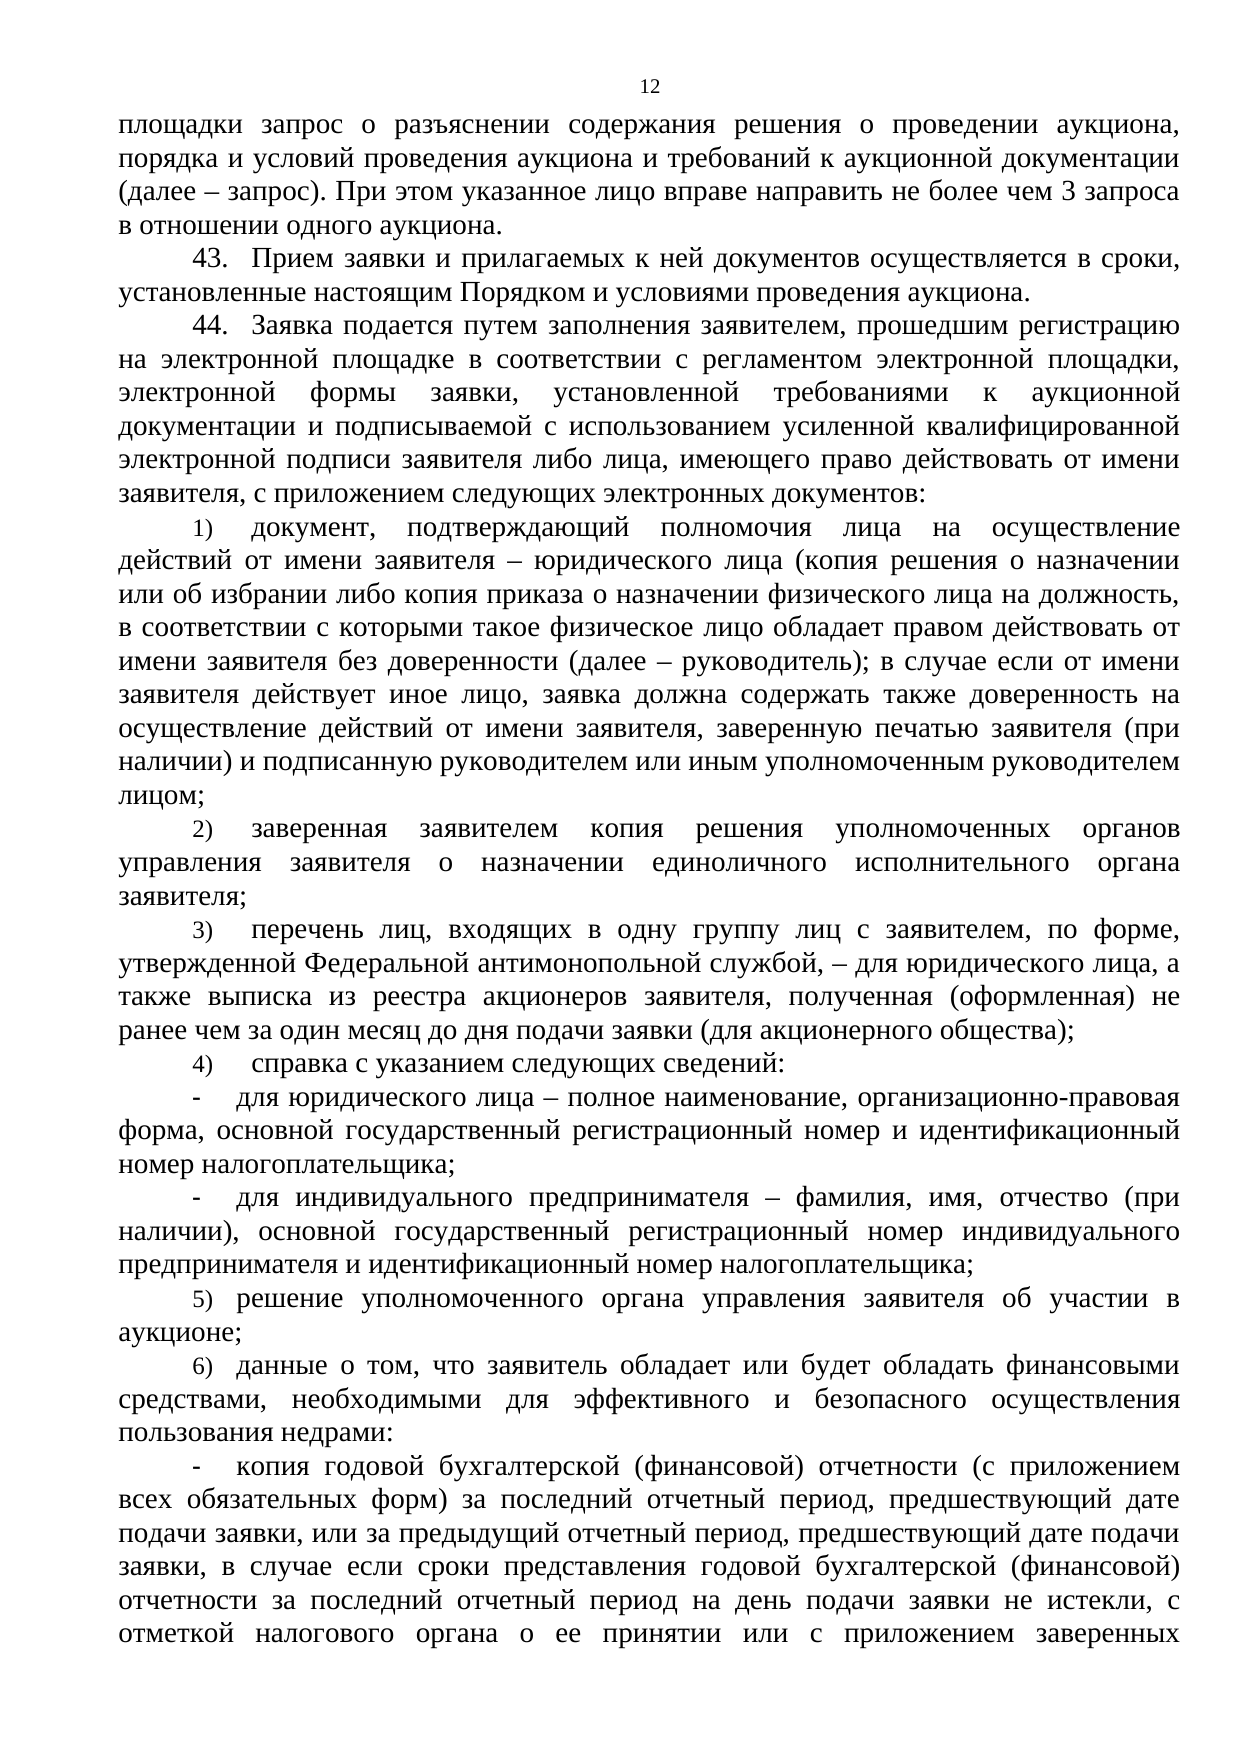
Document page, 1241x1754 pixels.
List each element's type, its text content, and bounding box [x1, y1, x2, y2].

list справка с указанием следующих сведений: [118, 1045, 1181, 1079]
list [118, 1448, 1181, 1649]
list документ, подтверждающий полномочия лица на осуществление действий от имени заявителя – юридического лица (копия решения о назначении или об избрании либо копия приказа о назначении физического лица на должность, в соответствии с которыми такое физическое лицо обладает правом действовать от имени заявителя без доверенности (далее – руководитель); в случае если от имени заявителя действует иное лицо, заявка должна содержать также доверенность на осуществление действий от имени заявителя, заверенную печатью заявителя (при наличии) и подписанную руководителем или иным уполномоченным руководителем лицом; [118, 509, 1181, 811]
list Прием заявки и прилагаемых к ней документов осуществляется в сроки, установленные настоящим Порядком и условиями проведения аукциона. [118, 240, 1181, 307]
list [118, 106, 1181, 240]
list решение уполномоченного органа управления заявителя об участии в аукционе; [118, 1280, 1181, 1347]
list перечень лиц, входящих в одну группу лиц с заявителем, по форме, утвержденной Федеральной антимонопольной службой, – для юридического лица, а также выписка из реестра акционеров заявителя, полученная (оформленная) не ранее чем за один месяц до дня подачи заявки (для акционерного общества); [118, 911, 1181, 1045]
list Заявка подается путем заполнения заявителем, прошедшим регистрацию на электронной площадке в соответствии с регламентом электронной площадки, электронной формы заявки, установленной требованиями к аукционной документации и подписываемой с использованием усиленной квалифицированной электронной подписи заявителя либо лица, имеющего право действовать от имени заявителя, с приложением следующих электронных документов: [118, 307, 1181, 509]
list для индивидуального предпринимателя – фамилия, имя, отчество (при наличии), основной государственный регистрационный номер индивидуального предпринимателя и идентификационный номер налогоплательщика; [118, 1179, 1181, 1280]
list данные о том, что заявитель обладает или будет обладать финансовыми средствами, необходимыми для эффективного и безопасного осуществления пользования недрами: [118, 1347, 1181, 1448]
list для юридического лица – полное наименование, организационно-правовая форма, основной государственный регистрационный номер и идентификационный номер налогоплательщика; [118, 1079, 1181, 1179]
list заверенная заявителем копия решения уполномоченных органов управления заявителя о назначении единоличного исполнительного органа заявителя; [118, 811, 1181, 911]
